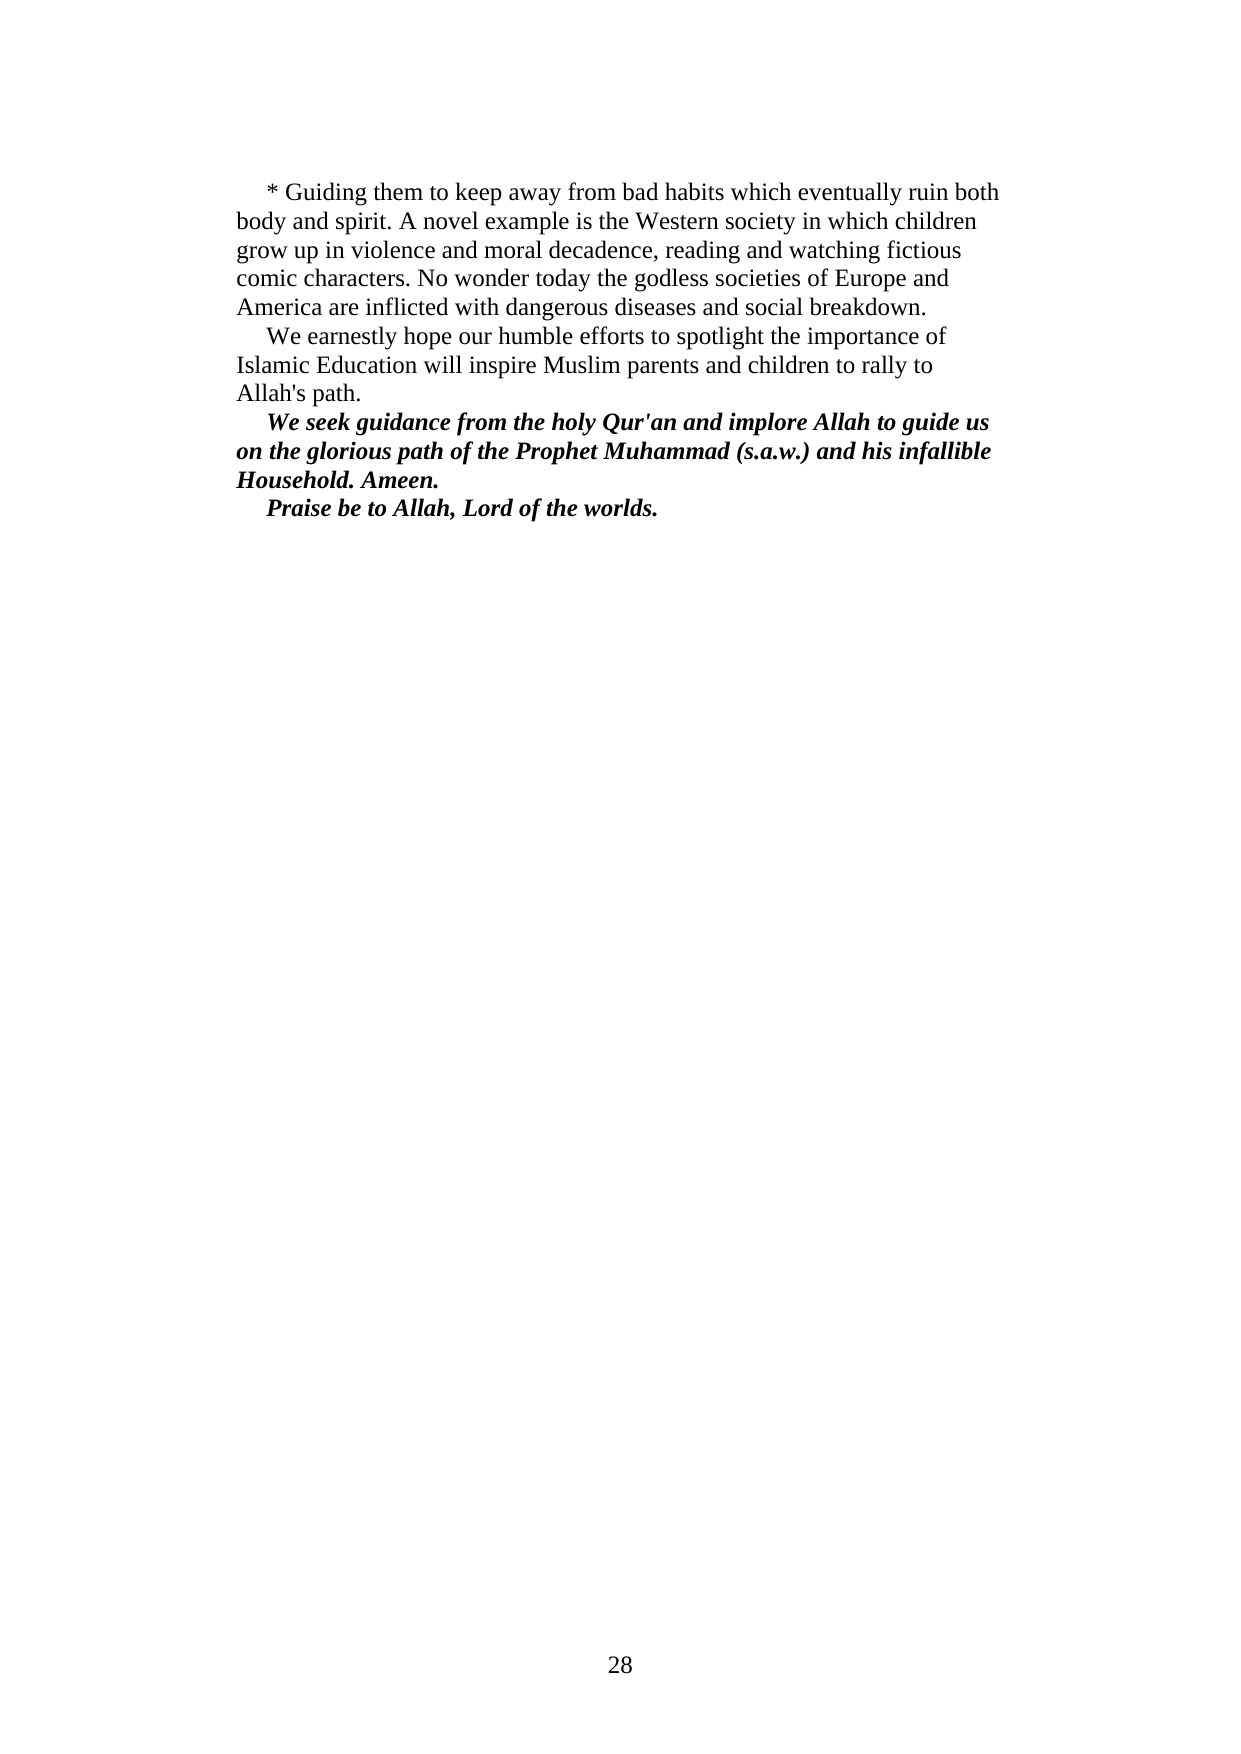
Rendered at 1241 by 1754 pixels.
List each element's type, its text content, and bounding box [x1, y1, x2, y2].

text Praise be to Allah, Lord of the worlds. [236, 493, 1004, 522]
text We earnestly hope our humble efforts to spotlight the importance of Islamic Education will inspire Muslim parents and children to rally to Allah's path. [236, 321, 1004, 407]
text * Guiding them to keep away from bad habits which eventually ruin both body and spirit. A novel example is the Western society in which children grow up in violence and moral decadence, reading and watching fictious comic characters. No wonder today the godless societies of Europe and America are inflicted with dangerous diseases and social breakdown. [236, 177, 1004, 321]
text We seek guidance from the holy Qur'an and implore Allah to guide us on the glorious path of the Prophet Muhammad (s.a.w.) and his infallible Household. Ameen. [236, 407, 1004, 493]
